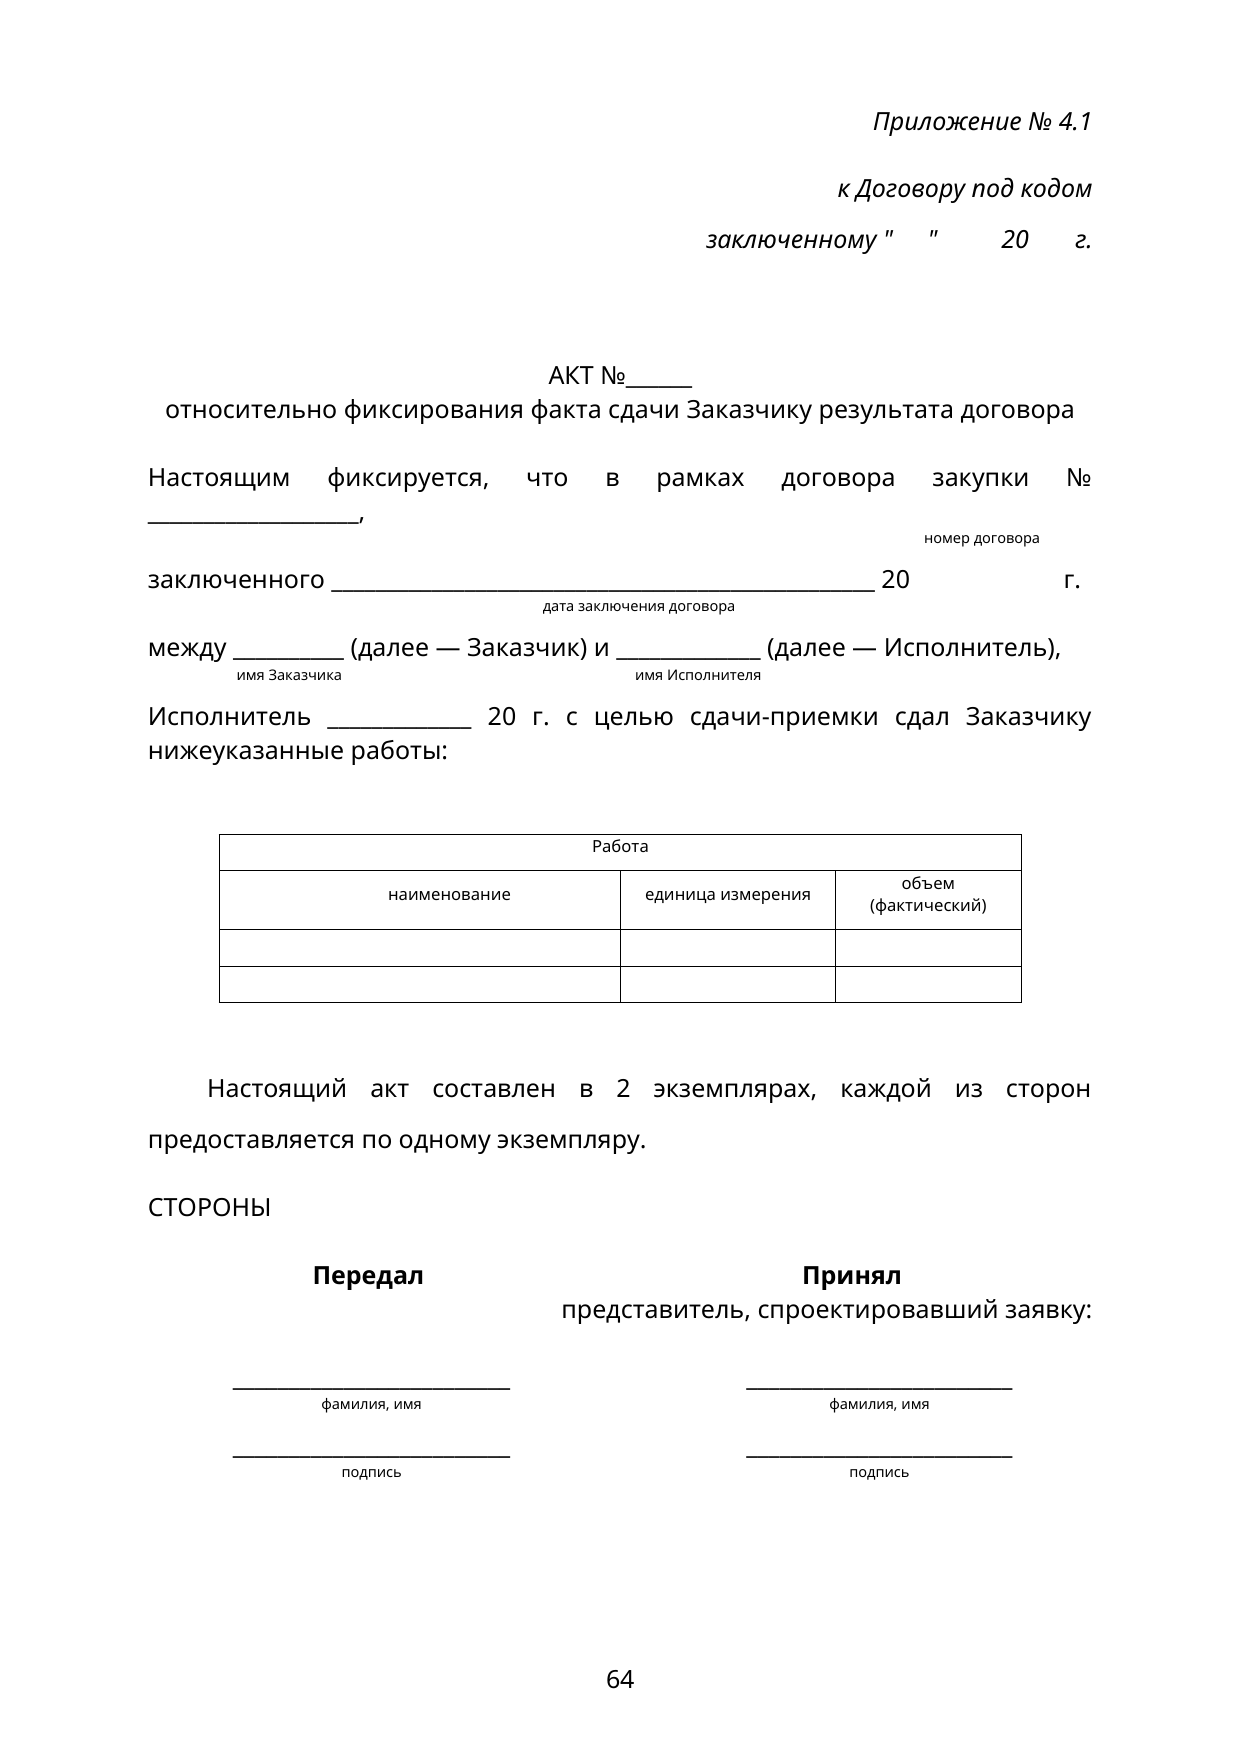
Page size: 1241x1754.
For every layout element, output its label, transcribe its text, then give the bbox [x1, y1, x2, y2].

table_cell _________________________ подпись [112, 1428, 630, 1496]
text заключенного _________________________________________________ 20 г. [148, 562, 1092, 596]
table_cell наименование [220, 871, 620, 929]
table_cell [621, 967, 835, 1002]
table_cell объем (фактический) [836, 871, 1021, 929]
text к Договору под кодом заключенному " " 20 г. [148, 171, 1092, 256]
table_header Принял [600, 1258, 1104, 1291]
table_cell [836, 930, 1021, 966]
text Настоящим фиксируется, что в рамках договора закупки № ___________________, [148, 460, 1092, 528]
table_cell единица измерения [621, 871, 835, 929]
table_header _________________________ фамилия, имя [112, 1360, 630, 1428]
table_cell [621, 930, 835, 966]
table_header ________________________ фамилия, имя [630, 1360, 1128, 1428]
table_header Передал [136, 1258, 600, 1291]
text АКТ №______ [148, 358, 1092, 392]
table_cell [836, 967, 1021, 1002]
table_cell ________________________ подпись [630, 1428, 1128, 1496]
text СТОРОНЫ [148, 1189, 1092, 1223]
text между __________ (далее — Заказчик) и _____________ (далее — Исполнитель), [148, 630, 1130, 664]
table_header Работа [220, 835, 1021, 870]
table_cell [220, 930, 620, 966]
text Приложение № 4.1 [148, 103, 1092, 137]
text дата заключения договора [148, 596, 1130, 630]
text Исполнитель _____________ 20 г. с целью сдачи-приемки сдал Заказчику нижеуказанные работы: [148, 698, 1092, 766]
text относительно фиксирования факта сдачи Заказчику результата договора [148, 392, 1092, 426]
table_cell [220, 967, 620, 1002]
text номер договора [871, 528, 1092, 562]
text представитель, спроектировавший заявку: [148, 1291, 1092, 1326]
text Настоящий акт составлен в 2 экземплярах, каждой из сторон предоставляется по одному экземпляру. [148, 1071, 1092, 1156]
text имя Заказчика имя Исполнителя [236, 664, 1093, 698]
